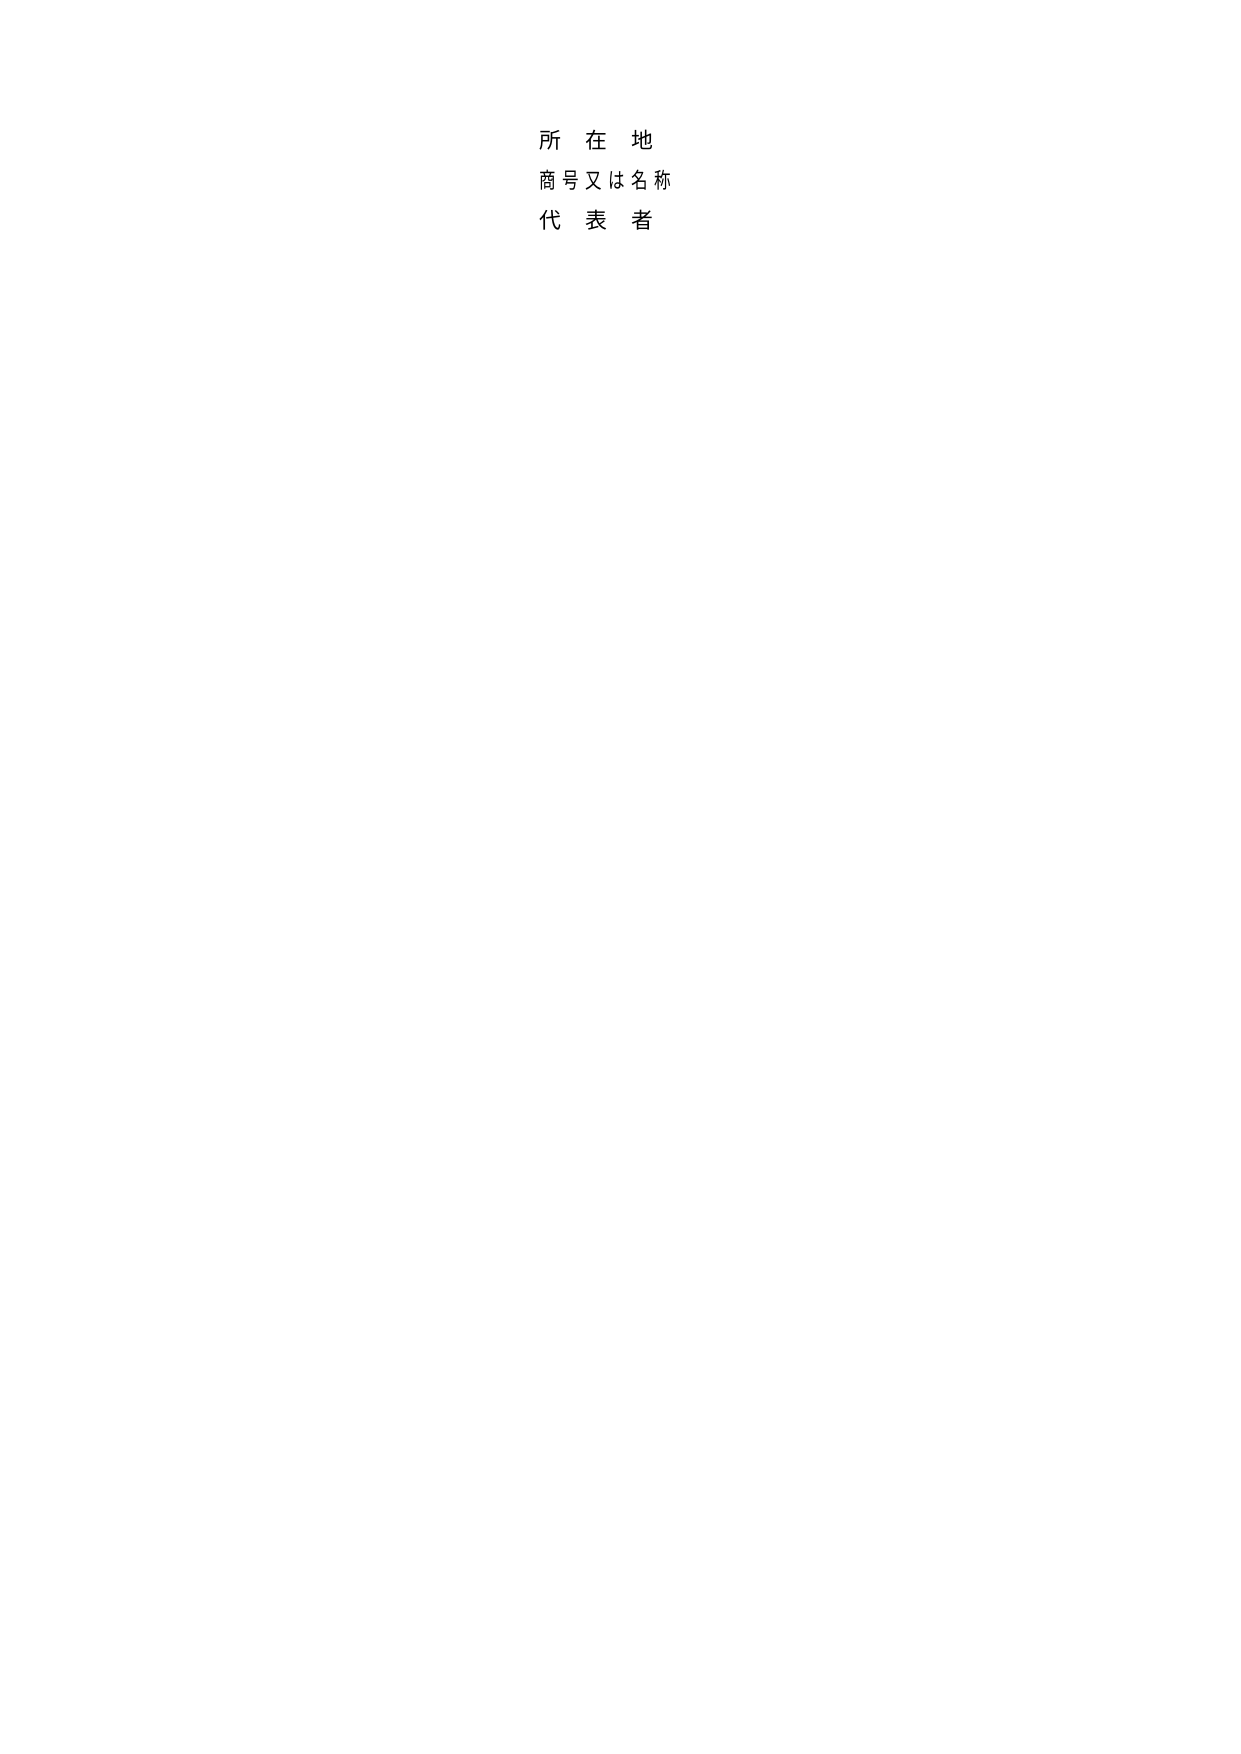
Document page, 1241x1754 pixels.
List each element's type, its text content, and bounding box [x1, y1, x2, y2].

text 所 在 地 [143, 119, 1117, 159]
text 商号又は名称 [143, 159, 1117, 199]
text 代 表 者 [143, 199, 1117, 239]
